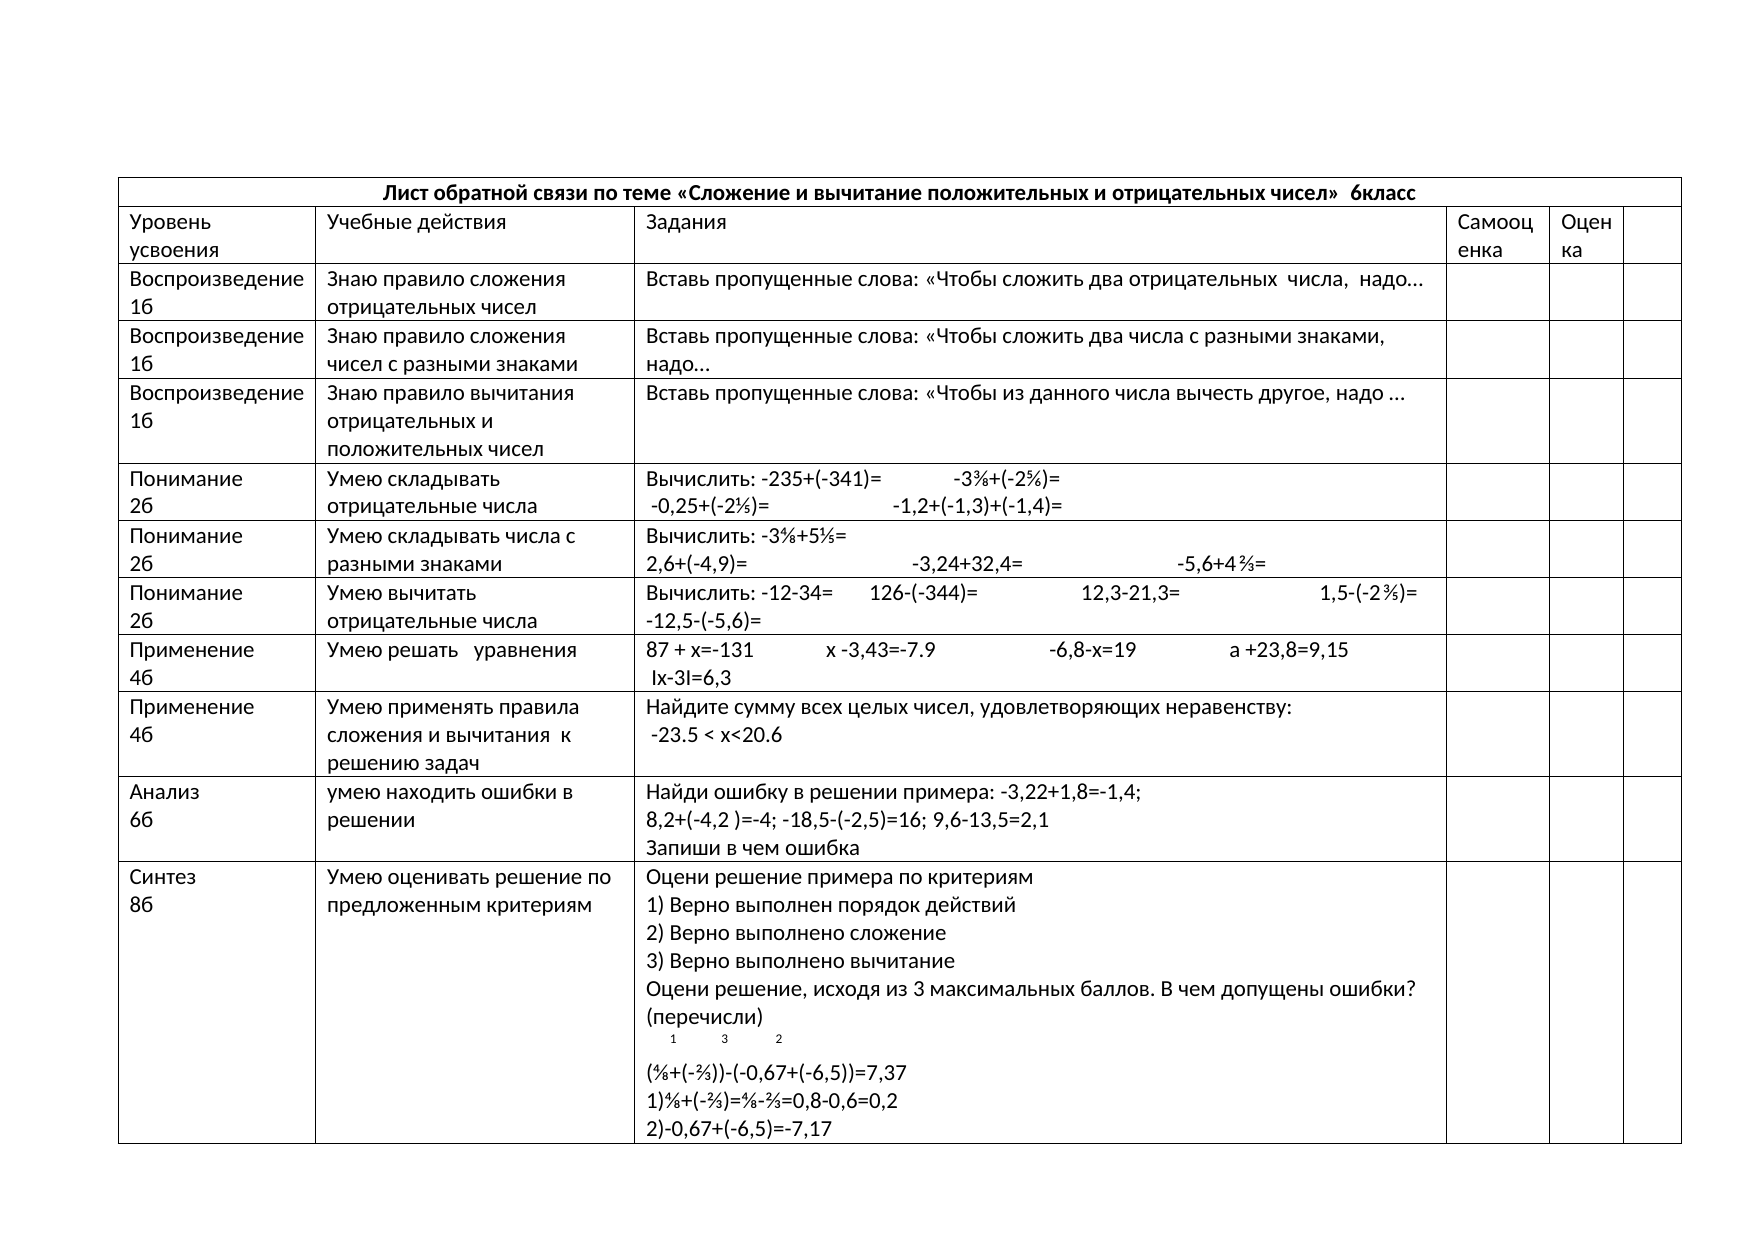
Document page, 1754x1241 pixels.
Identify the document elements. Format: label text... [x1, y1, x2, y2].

table_cell Найди ошибку в решении примера: -3,22+1,8=-1,4; 8,2+(-4,2 )=-4; -18,5-(-2,5)=16; 9,6-13,5=2,1 Запиши в чем ошибка [635, 777, 1446, 861]
table_cell [1447, 635, 1549, 691]
table_cell Понимание 2б [119, 578, 315, 634]
table_cell [1550, 692, 1623, 776]
table_cell Найдите сумму всех целых чисел, удовлетворяющих неравенству: -23.5 < x<20.6 [635, 692, 1446, 776]
table_cell умею находить ошибки в решении [316, 777, 634, 861]
table_cell Вычислить: -12-34= 126-(-344)= 12,3-21,3= 1,5-(-2⅗)= -12,5-(-5,6)= [635, 578, 1446, 634]
table_cell Уровень усвоения [119, 207, 315, 263]
table_cell 87 + х=-131 х -3,43=-7.9 -6,8-х=19 а +23,8=9,15 Іx-3І=6,3 [635, 635, 1446, 691]
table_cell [635, 862, 1446, 1142]
table_cell [1447, 692, 1549, 776]
table_cell Вставь пропущенные слова: «Чтобы сложить два отрицательных числа, надо… [635, 264, 1446, 320]
table_header Лист обратной связи по теме «Сложение и вычитание положительных и отрицательных чисел» 6класс [119, 178, 1681, 206]
table_cell Самооценка [1447, 207, 1549, 263]
table_cell [1447, 777, 1549, 861]
table_cell [1447, 521, 1549, 577]
table_cell [1624, 379, 1681, 463]
table_cell [1550, 521, 1623, 577]
table_cell [1447, 464, 1549, 520]
table_cell Воспроизведение 1б [119, 264, 315, 320]
table_cell Понимание 2б [119, 464, 315, 520]
table_cell Учебные действия [316, 207, 634, 263]
table_cell Знаю правило вычитания отрицательных и положительных чисел [316, 379, 634, 463]
table_cell Применение 4б [119, 692, 315, 776]
table_cell Знаю правило сложения отрицательных чисел [316, 264, 634, 320]
table_cell Вставь пропущенные слова: «Чтобы сложить два числа с разными знаками, надо… [635, 321, 1446, 377]
table_cell [1624, 464, 1681, 520]
table_cell [1550, 264, 1623, 320]
table_cell [1550, 777, 1623, 861]
table_cell Синтез 8б [119, 862, 315, 1142]
table_cell Понимание 2б [119, 521, 315, 577]
table_cell [1624, 321, 1681, 377]
table_cell [1447, 321, 1549, 377]
table_cell [1550, 321, 1623, 377]
table_cell [1550, 578, 1623, 634]
table_cell [1624, 578, 1681, 634]
table_cell [1447, 862, 1549, 1142]
table_cell [1624, 692, 1681, 776]
table_cell [1624, 521, 1681, 577]
table_cell [1550, 379, 1623, 463]
table_cell [1447, 264, 1549, 320]
table_cell Умею решать уравнения [316, 635, 634, 691]
table_cell Применение 4б [119, 635, 315, 691]
table_cell Умею складывать числа с разными знаками [316, 521, 634, 577]
table_cell [1624, 207, 1681, 263]
table_cell Умею складывать отрицательные числа [316, 464, 634, 520]
table_cell [1550, 862, 1623, 1142]
table_cell Знаю правило сложения чисел с разными знаками [316, 321, 634, 377]
table_cell Вычислить: -235+(-341)= -3⅜+(-2⅚)= -0,25+(-2⅕)= -1,2+(-1,3)+(-1,4)= [635, 464, 1446, 520]
table_cell [1550, 635, 1623, 691]
table_cell [1447, 578, 1549, 634]
table_cell [1550, 464, 1623, 520]
table_cell [1624, 264, 1681, 320]
table_cell [1624, 862, 1681, 1142]
table_cell Вставь пропущенные слова: «Чтобы из данного числа вычесть другое, надо … [635, 379, 1446, 463]
table_cell Умею вычитать отрицательные числа [316, 578, 634, 634]
table_cell Воспроизведение 1б [119, 379, 315, 463]
table_cell Умею применять правила сложения и вычитания к решению задач [316, 692, 634, 776]
table_cell [1447, 379, 1549, 463]
table_cell Анализ 6б [119, 777, 315, 861]
table_cell Оценка [1550, 207, 1623, 263]
table_cell Вычислить: -3⅘+5⅕= 2,6+(-4,9)= -3,24+32,4= -5,6+4⅔= [635, 521, 1446, 577]
table_cell [1624, 777, 1681, 861]
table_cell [316, 862, 634, 1142]
table_cell Задания [635, 207, 1446, 263]
table_cell Воспроизведение 1б [119, 321, 315, 377]
table_cell [1624, 635, 1681, 691]
